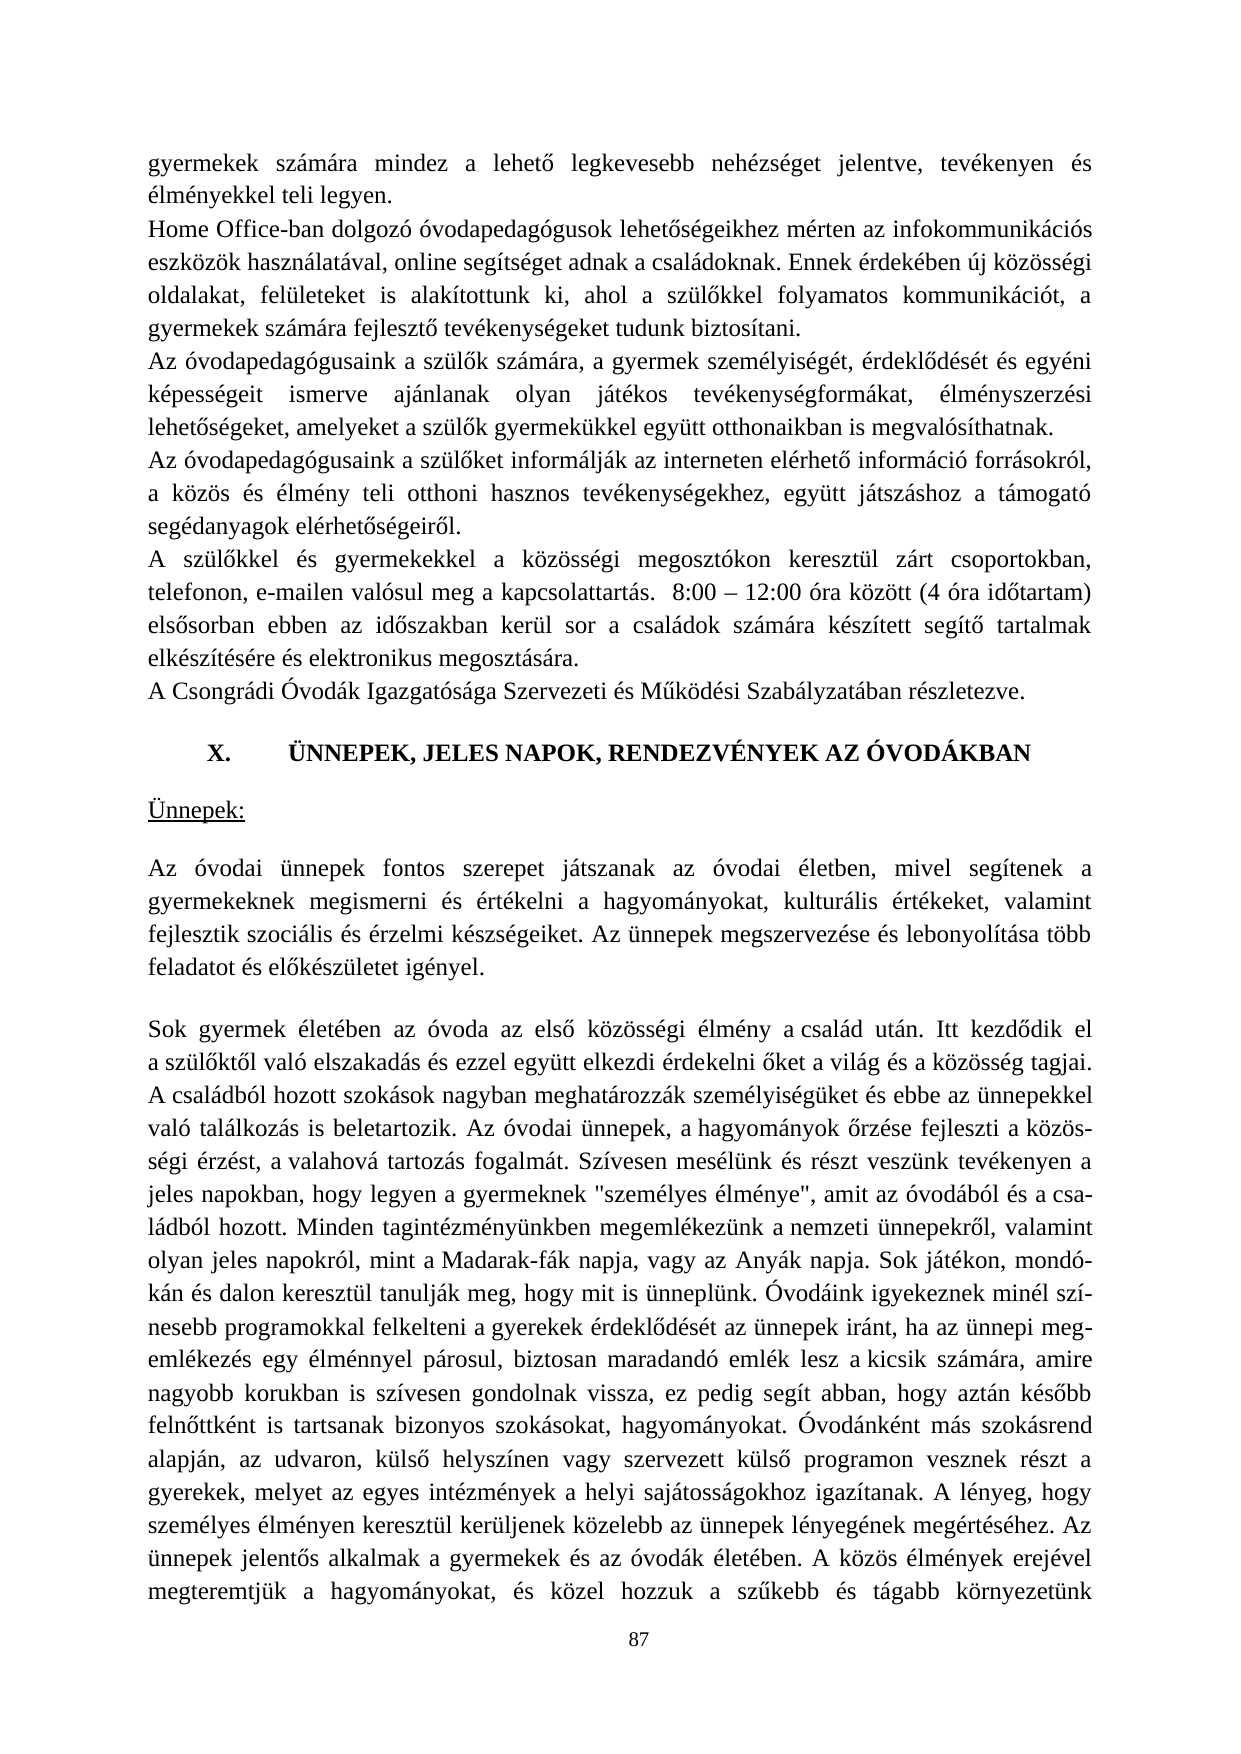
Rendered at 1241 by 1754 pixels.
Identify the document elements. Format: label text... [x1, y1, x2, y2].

text Home Office-ban dolgozó óvodapedagógusok lehetőségeikhez mérten az infokommunikációs eszközök használatával, online segítséget adnak a családoknak. Ennek érdekében új közösségi oldalakat, felületeket is alakítottunk ki, ahol a szülőkkel folyamatos kommunikációt, a gyermekek számára fejlesztő tevékenységeket tudunk biztosítani. [148, 214, 1093, 341]
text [148, 1014, 1093, 1604]
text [148, 148, 1093, 209]
text Az óvodapedagógusaink a szülőket informálják az interneten elérhető információ forrásokról, a közös és élmény teli otthoni hasznos tevékenységekhez, együtt játszáshoz a támogató segédanyagok elérhetőségeiről. [148, 445, 1093, 539]
text Az óvodapedagógusaink a szülők számára, a gyermek személyiségét, érdeklődését és egyéni képességeit ismerve ajánlanak olyan játékos tevékenységformákat, élményszerzési lehetőségeket, amelyeket a szülők gyermekükkel együtt otthonaikban is megvalósíthatnak. [148, 346, 1093, 441]
text A Csongrádi Óvodák Igazgatósága Szervezeti és Működési Szabályzatában részletezve. [148, 676, 1093, 705]
text A szülőkkel és gyermekekkel a közösségi megosztókon keresztül zárt csoportokban, telefonon, e-mailen valósul meg a kapcsolattartás. 8:00 – 12:00 óra között (4 óra időtartam) elsősorban ebben az időszakban kerül sor a családok számára készített segítő tartalmak elkészítésére és elektronikus megosztására. [148, 544, 1093, 672]
text Az óvodai ünnepek fontos szerepet játszanak az óvodai életben, mivel segítenek a gyermekeknek megismerni és értékelni a hagyományokat, kulturális értékeket, valamint fejlesztik szociális és érzelmi készségeiket. Az ünnepek megszervezése és lebonyolítása több feladatot és előkészületet igényel. [148, 853, 1093, 981]
subtitle ÜNNEPEK, JELES NAPOK, RENDEZVÉNYEK AZ ÓVODÁKBAN [207, 738, 1093, 766]
text Ünnepek: [148, 795, 1093, 824]
